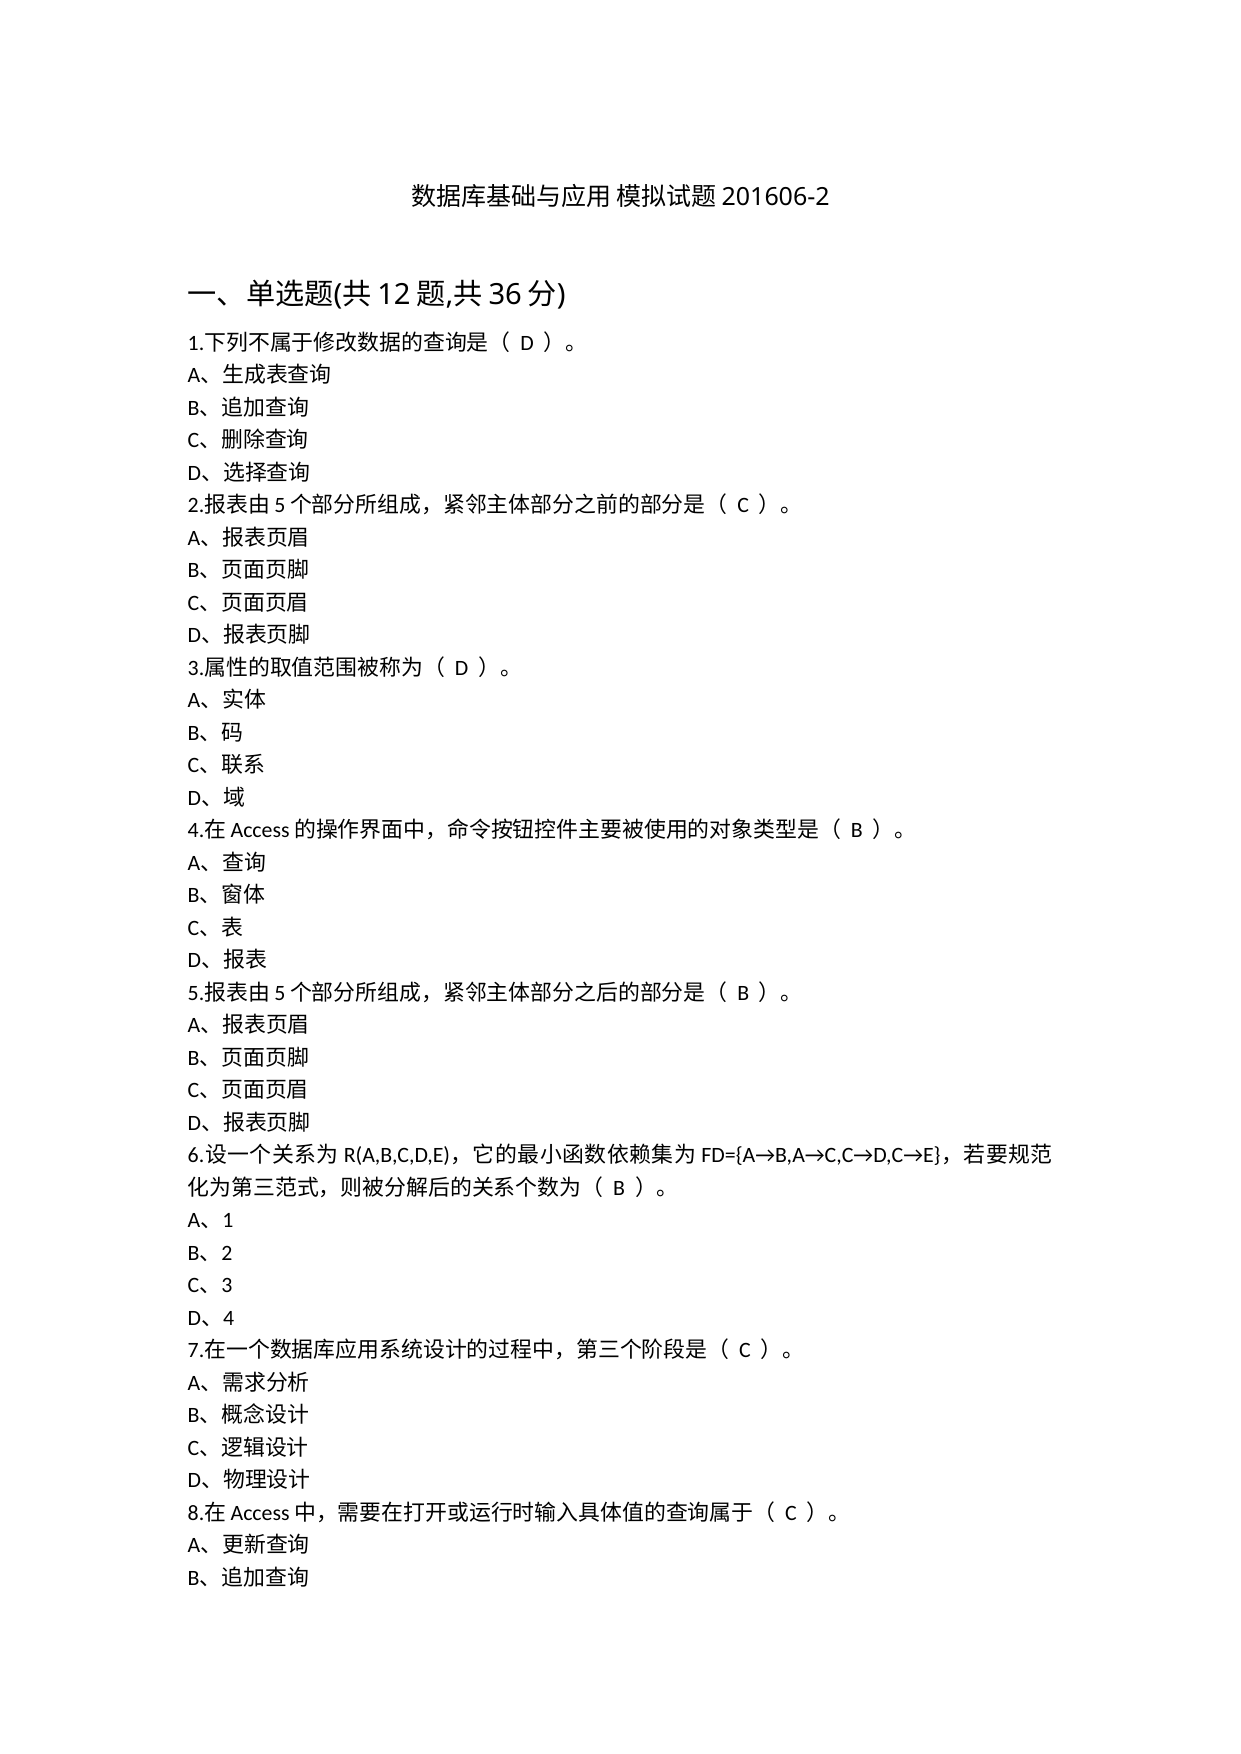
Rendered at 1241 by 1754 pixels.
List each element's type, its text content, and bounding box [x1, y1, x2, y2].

text C、联系 [187, 747, 1053, 779]
text D、选择查询 [187, 454, 1053, 487]
text A、1 [187, 1202, 1053, 1234]
text D、域 [187, 779, 1053, 812]
text 5.报表由5个部分所组成，紧邻主体部分之后的部分是（ B ）。 [187, 974, 1053, 1007]
text A、查询 [187, 844, 1053, 877]
text D、报表页脚 [187, 1104, 1053, 1137]
text B、页面页脚 [187, 552, 1053, 584]
text C、页面页眉 [187, 1072, 1053, 1104]
text D、4 [187, 1299, 1053, 1332]
text 8.在Access中，需要在打开或运行时输入具体值的查询属于（ C ）。 [187, 1494, 1053, 1527]
text 3.属性的取值范围被称为（ D ）。 [187, 649, 1053, 682]
text C、删除查询 [187, 422, 1053, 454]
text A、报表页眉 [187, 1007, 1053, 1039]
text B、追加查询 [187, 389, 1053, 422]
text B、2 [187, 1234, 1053, 1267]
text 7.在一个数据库应用系统设计的过程中，第三个阶段是（ C ）。 [187, 1332, 1053, 1364]
text 2.报表由5个部分所组成，紧邻主体部分之前的部分是（ C ）。 [187, 487, 1053, 519]
text A、更新查询 [187, 1527, 1053, 1559]
text A、生成表查询 [187, 357, 1053, 389]
text B、追加查询 [187, 1559, 1053, 1592]
text C、表 [187, 909, 1053, 942]
text 6.设一个关系为R(A,B,C,D,E)，它的最小函数依赖集为FD={A→B,A→C,C→D,C→E}，若要规范化为第三范式，则被分解后的关系个数为（ B ）。 [187, 1137, 1053, 1202]
text A、需求分析 [187, 1364, 1053, 1397]
text B、窗体 [187, 877, 1053, 909]
text 4.在Access的操作界面中，命令按钮控件主要被使用的对象类型是（ B ）。 [187, 812, 1053, 844]
text 一、单选题(共12题,共36分) [187, 259, 1053, 324]
text 1.下列不属于修改数据的查询是（ D ）。 [187, 324, 1053, 357]
text D、报表 [187, 942, 1053, 974]
text B、页面页脚 [187, 1039, 1053, 1072]
text C、逻辑设计 [187, 1429, 1053, 1462]
text C、3 [187, 1267, 1053, 1299]
text B、概念设计 [187, 1397, 1053, 1429]
text B、码 [187, 714, 1053, 747]
text C、页面页眉 [187, 584, 1053, 617]
text A、报表页眉 [187, 519, 1053, 552]
text D、报表页脚 [187, 617, 1053, 649]
text D、物理设计 [187, 1462, 1053, 1494]
text 数据库基础与应用 模拟试题201606-2 [187, 162, 1053, 227]
text A、实体 [187, 682, 1053, 714]
